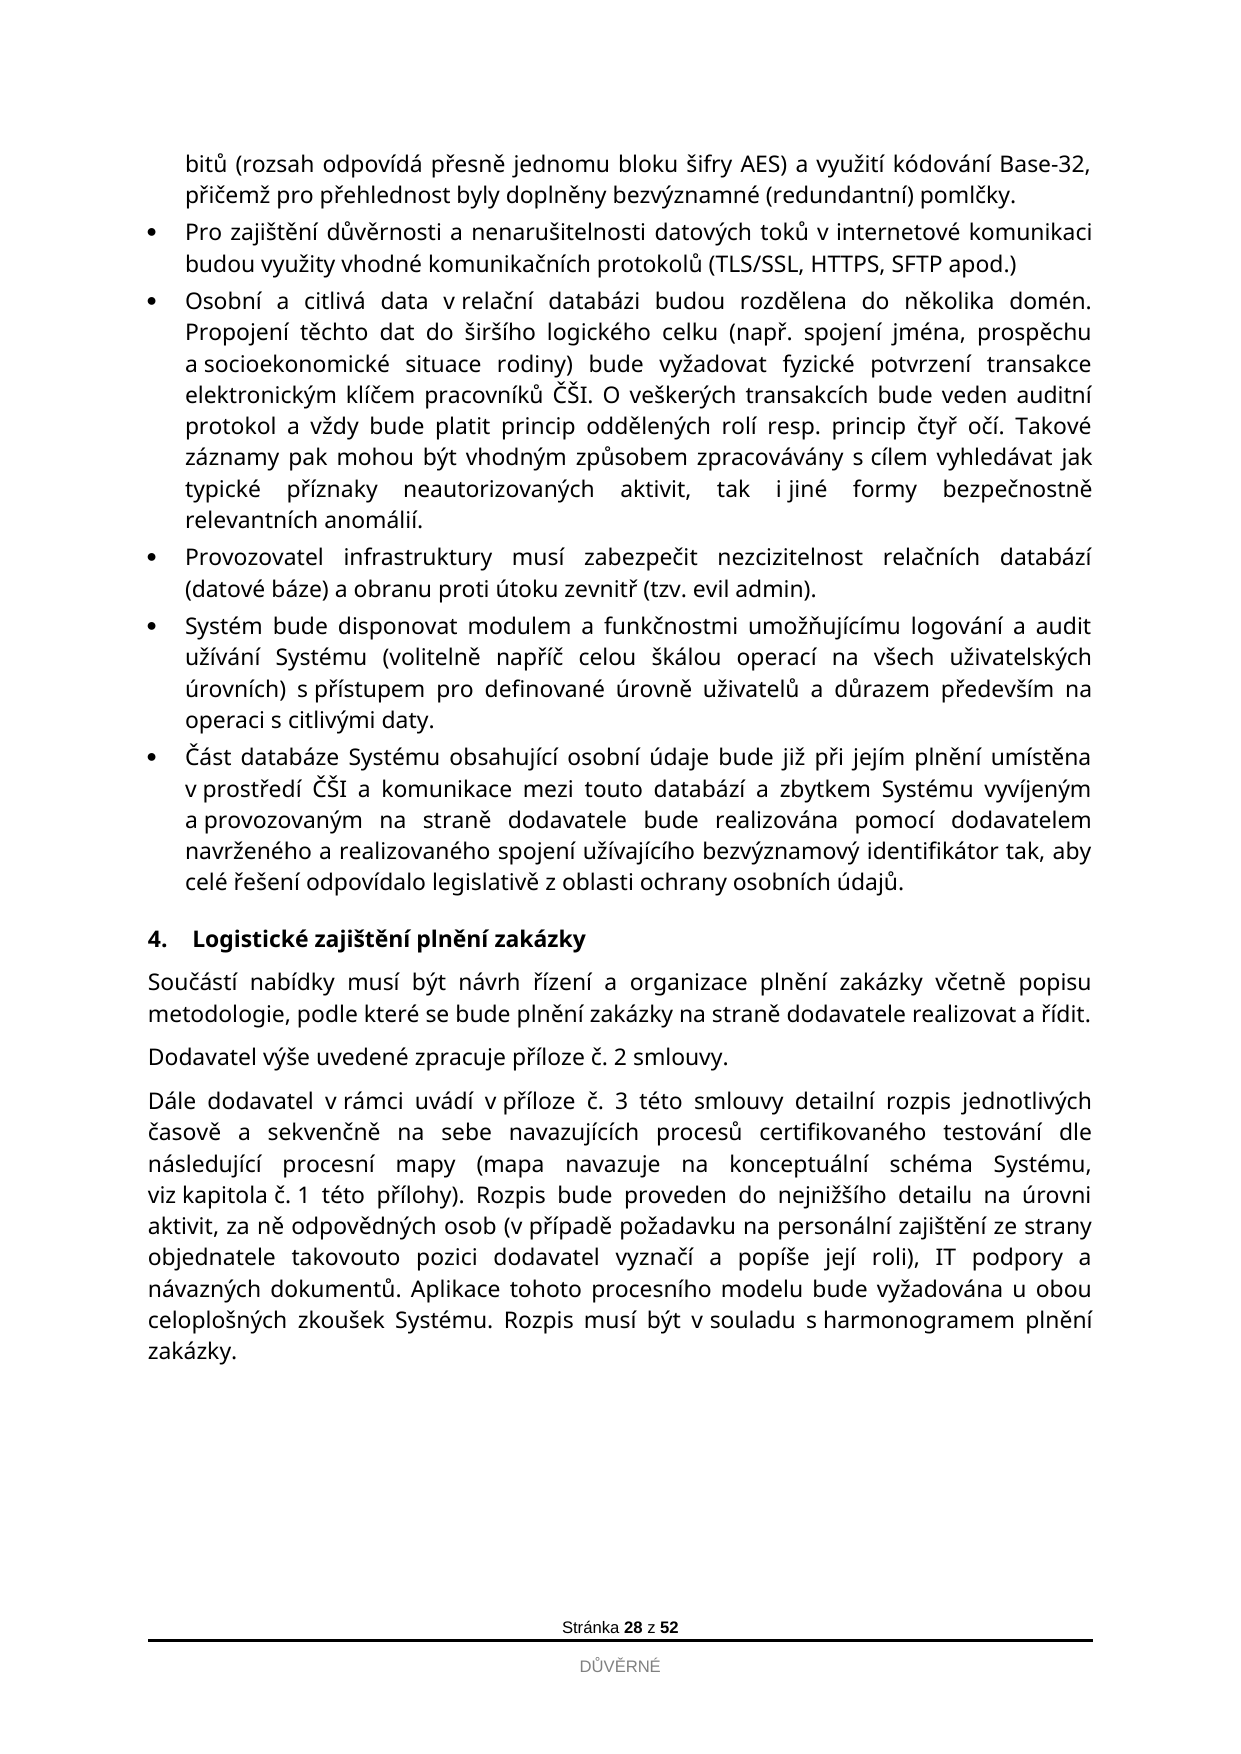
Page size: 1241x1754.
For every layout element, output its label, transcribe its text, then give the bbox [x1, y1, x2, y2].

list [148, 148, 1093, 210]
list Logistické zajištění plnění zakázky [148, 923, 1093, 954]
list Osobní a citlivá data v relační databázi budou rozdělena do několika domén. Propojení těchto dat do širšího logického celku (např. spojení jména, prospěchu a socioekonomické situace rodiny) bude vyžadovat fyzické potvrzení transakce elektronickým klíčem pracovníků ČŠI. O veškerých transakcích bude veden auditní protokol a vždy bude platit princip oddělených rolí resp. princip čtyř očí. Takové záznamy pak mohou být vhodným způsobem zpracovávány s cílem vyhledávat jak typické příznaky neautorizovaných aktivit, tak i jiné formy bezpečnostně relevantních anomálií. [148, 285, 1093, 535]
list Část databáze Systému obsahující osobní údaje bude již při jejím plnění umístěna v prostředí ČŠI a komunikace mezi touto databází a zbytkem Systému vyvíjeným a provozovaným na straně dodavatele bude realizována pomocí dodavatelem navrženého a realizovaného spojení užívajícího bezvýznamový identifikátor tak, aby celé řešení odpovídalo legislativě z oblasti ochrany osobních údajů. [148, 741, 1093, 898]
list Systém bude disponovat modulem a funkčnostmi umožňujícímu logování a audit užívání Systému (volitelně napříč celou škálou operací na všech uživatelských úrovních) s přístupem pro definované úrovně uživatelů a důrazem především na operaci s citlivými daty. [148, 610, 1093, 735]
list Provozovatel infrastruktury musí zabezpečit nezcizitelnost relačních databází (datové báze) a obranu proti útoku zevnitř (tzv. evil admin). [148, 541, 1093, 604]
text Dále dodavatel v rámci uvádí v příloze č. 3 této smlouvy detailní rozpis jednotlivých časově a sekvenčně na sebe navazujících procesů certifikovaného testování dle následující procesní mapy (mapa navazuje na konceptuální schéma Systému, viz kapitola č. 1 této přílohy). Rozpis bude proveden do nejnižšího detailu na úrovni aktivit, za ně odpovědných osob (v případě požadavku na personální zajištění ze strany objednatele takovouto pozici dodavatel vyznačí a popíše její roli), IT podpory a návazných dokumentů. Aplikace tohoto procesního modelu bude vyžadována u obou celoplošných zkoušek Systému. Rozpis musí být v souladu s harmonogramem plnění zakázky. [148, 1085, 1093, 1366]
list Pro zajištění důvěrnosti a nenarušitelnosti datových toků v internetové komunikaci budou využity vhodné komunikačních protokolů (TLS/SSL, HTTPS, SFTP apod.) [148, 216, 1093, 279]
text Dodavatel výše uvedené zpracuje příloze č. 2 smlouvy. [148, 1041, 1093, 1073]
text Součástí nabídky musí být návrh řízení a organizace plnění zakázky včetně popisu metodologie, podle které se bude plnění zakázky na straně dodavatele realizovat a řídit. [148, 966, 1093, 1029]
